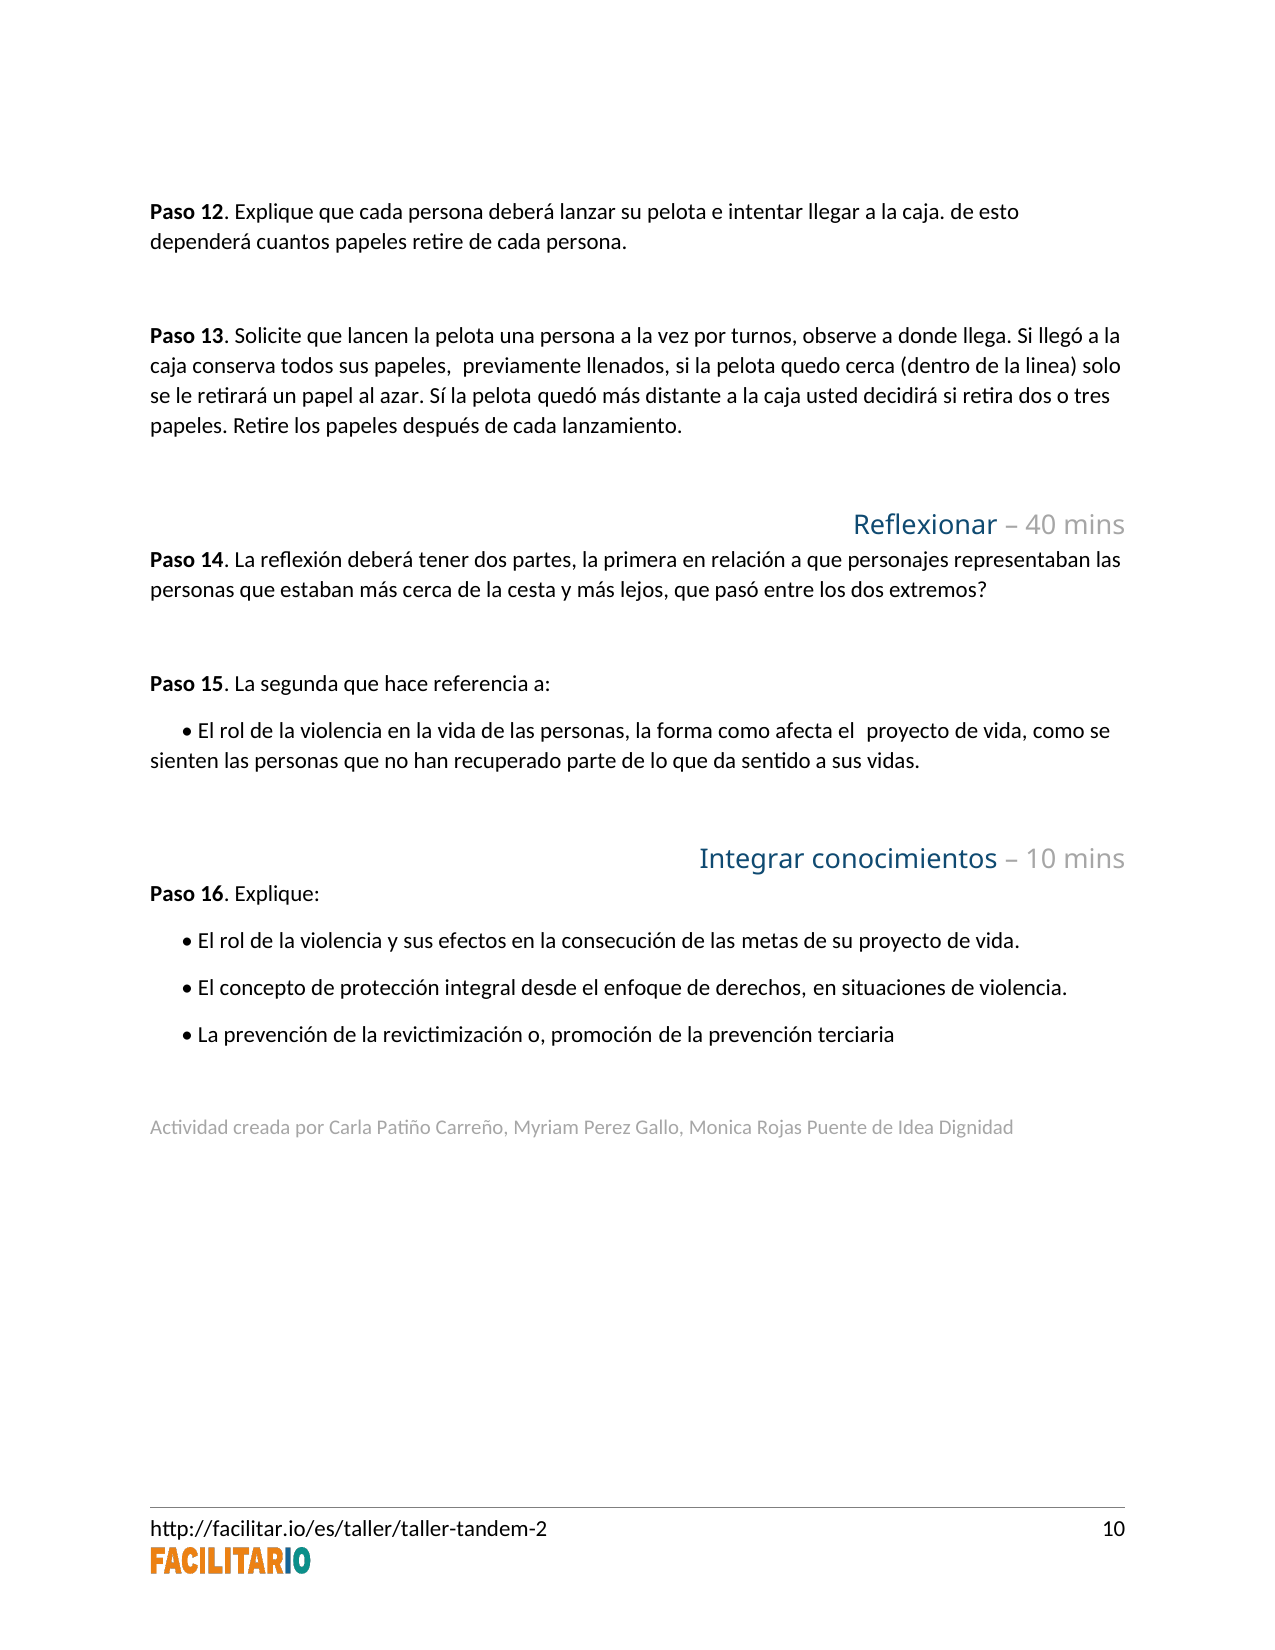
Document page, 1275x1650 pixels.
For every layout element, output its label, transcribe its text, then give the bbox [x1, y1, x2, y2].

text Paso 13. Solicite que lancen la pelota una persona a la vez por turnos, observe a donde llega. Si llegó a la caja conserva todos sus papeles, previamente llenados, si la pelota quedo cerca (dentro de la linea) solo se le retirará un papel al azar. Sí la pelota quedó más distante a la caja usted decidirá si retira dos o tres papeles. Retire los papeles después de cada lanzamiento. [150, 321, 1125, 439]
text Paso 12. Explique que cada persona deberá lanzar su pelota e intentar llegar a la caja. de esto dependerá cuantos papeles retire de cada persona. [150, 197, 1125, 255]
text • El rol de la violencia en la vida de las personas, la forma como afecta el proyecto de vida, como se sienten las personas que no han recuperado parte de lo que da sentido a sus vidas. [150, 716, 1125, 774]
subtitle Reflexionar – 40 mins [150, 505, 1125, 542]
text • El rol de la violencia y sus efectos en la consecución de las metas de su proyecto de vida. [150, 926, 1125, 954]
text • El concepto de protección integral desde el enfoque de derechos, en situaciones de violencia. [150, 973, 1125, 1001]
text Actividad creada por Carla Patiño Carreño, Myriam Perez Gallo, Monica Rojas Puente de Idea Dignidad [150, 1114, 1125, 1139]
subtitle Integrar conocimientos – 10 mins [150, 840, 1125, 877]
text Paso 15. La segunda que hace referencia a: [150, 669, 1125, 697]
text • La prevención de la revictimización o, promoción de la prevención terciaria [150, 1020, 1125, 1048]
text Paso 16. Explique: [150, 879, 1125, 908]
picture [145, 1544, 315, 1576]
text Paso 14. La reflexión deberá tener dos partes, la primera en relación a que personajes representaban las personas que estaban más cerca de la cesta y más lejos, que pasó entre los dos extremos? [150, 545, 1125, 603]
